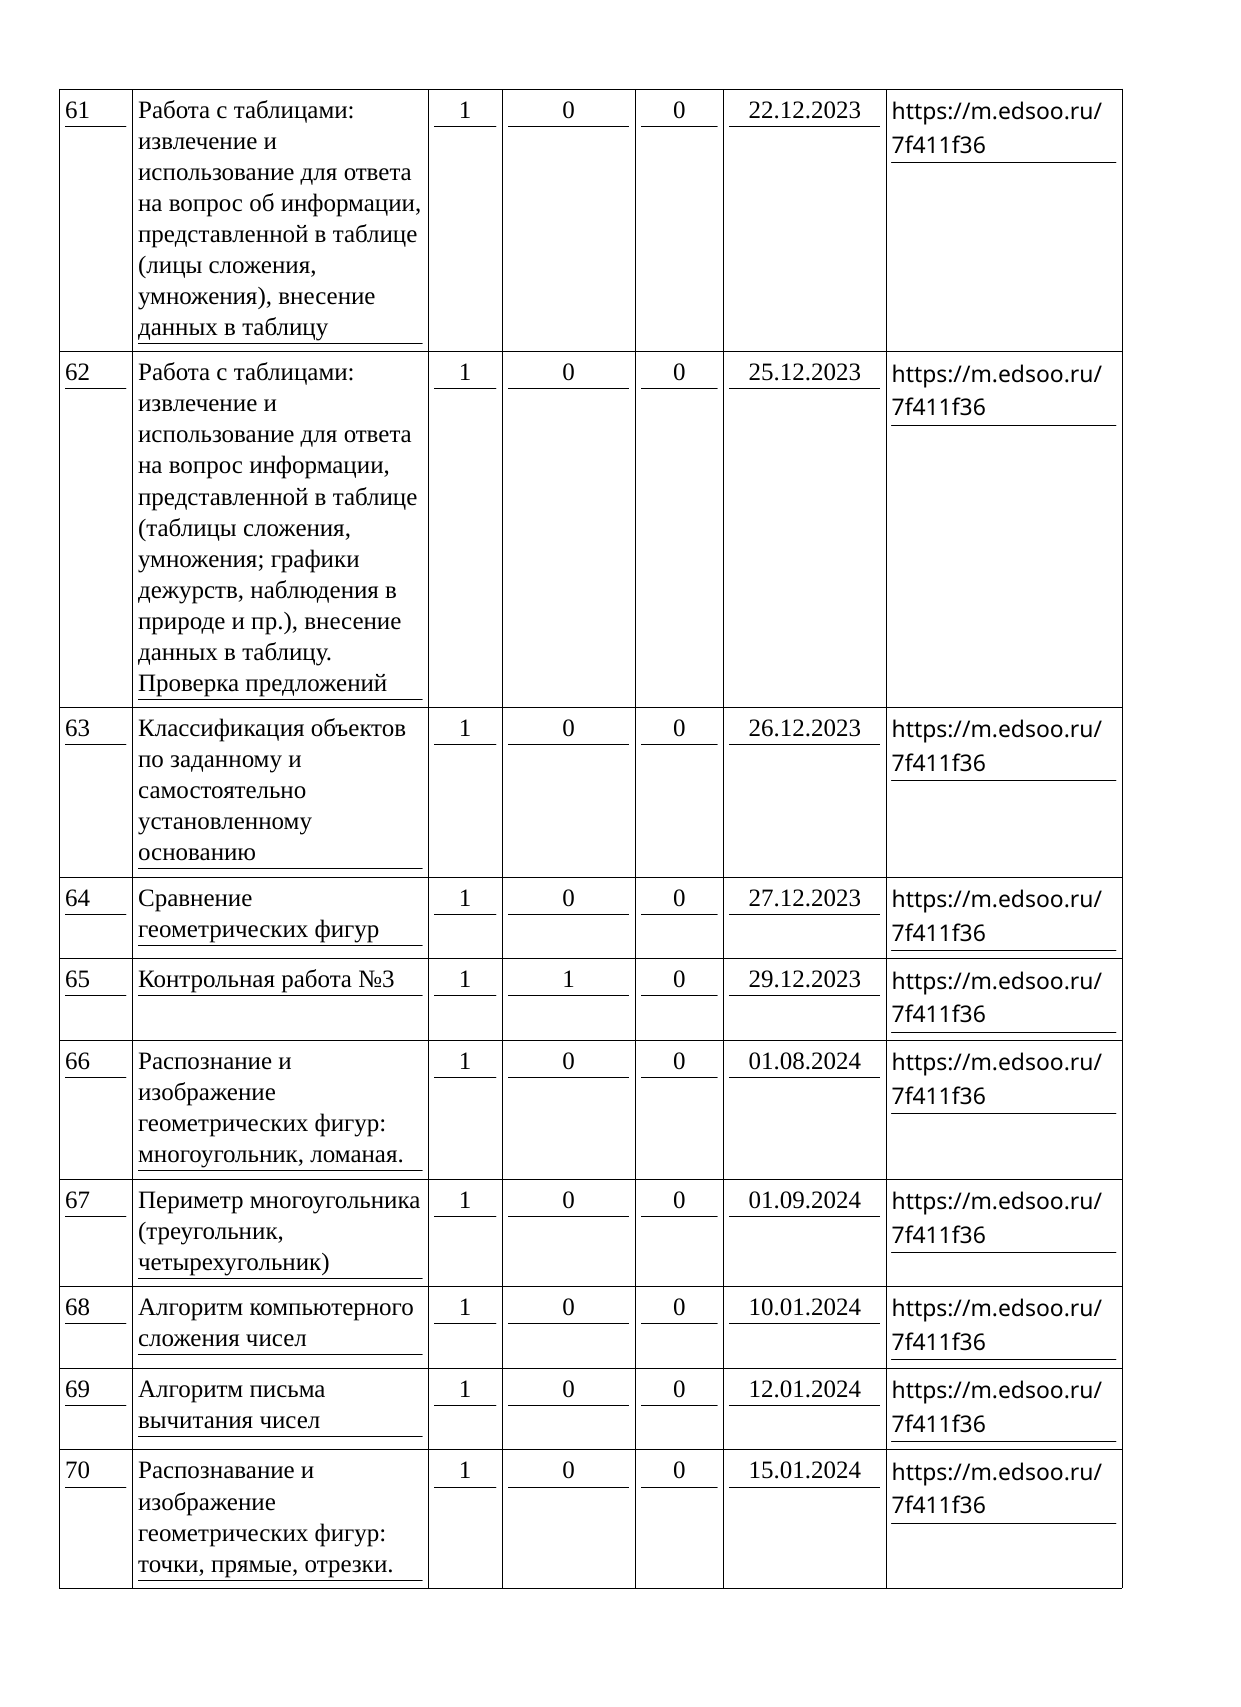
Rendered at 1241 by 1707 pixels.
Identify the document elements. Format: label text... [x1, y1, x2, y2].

table_cell 0 [636, 1180, 723, 1286]
table_cell 26.12.2023 [724, 708, 886, 877]
table_cell 01.08.2024 [724, 1041, 886, 1178]
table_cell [887, 90, 1122, 351]
table_cell https://m.edsoo.ru/7f411f36 [887, 708, 1122, 877]
table_cell 1 [429, 1450, 502, 1588]
table_cell https://m.edsoo.ru/7f411f36 [887, 1369, 1122, 1449]
table_cell 27.12.2023 [724, 878, 886, 958]
table_cell https://m.edsoo.ru/7f411f36 [887, 878, 1122, 958]
table_cell Алгоритм компьютерного сложения чисел [133, 1287, 428, 1368]
table_cell 1 [429, 1369, 502, 1449]
table_cell 0 [636, 1450, 723, 1588]
table_cell 66 [60, 1041, 132, 1178]
table_cell Распознание и изображение геометрических фигур: многоугольник, ломаная. [133, 1041, 428, 1178]
table_cell 1 [429, 352, 502, 707]
table_cell 67 [60, 1180, 132, 1286]
table_cell 12.01.2024 [724, 1369, 886, 1449]
table_cell 61 [60, 90, 132, 351]
table_cell 0 [503, 352, 635, 707]
table_cell 68 [60, 1287, 132, 1368]
table_cell 10.01.2024 [724, 1287, 886, 1368]
table_cell Работа с таблицами: извлечение и использование для ответа на вопрос об информации, представленной в таблице (лицы сложения, умножения), внесение данных в таблицу [133, 90, 428, 351]
table_cell Периметр многоугольника (треугольник, четырехугольник) [133, 1180, 428, 1286]
table_cell 29.12.2023 [724, 959, 886, 1040]
table_cell 0 [636, 708, 723, 877]
table_cell 63 [60, 708, 132, 877]
table_cell 0 [503, 1041, 635, 1178]
table_cell https://m.edsoo.ru/7f411f36 [887, 1287, 1122, 1368]
table_cell Алгоритм письма вычитания чисел [133, 1369, 428, 1449]
table_cell 0 [503, 708, 635, 877]
table_cell 0 [503, 90, 635, 351]
table_cell 0 [636, 90, 723, 351]
table_cell https://m.edsoo.ru/7f411f36 [887, 1041, 1122, 1178]
table_cell 0 [636, 1369, 723, 1449]
table_cell 65 [60, 959, 132, 1040]
table_cell 0 [503, 1450, 635, 1588]
table_cell https://m.edsoo.ru/7f411f36 [887, 1450, 1122, 1588]
table_cell 69 [60, 1369, 132, 1449]
table_cell 1 [429, 878, 502, 958]
table_cell 1 [429, 1041, 502, 1178]
table_cell 0 [636, 959, 723, 1040]
table_cell 25.12.2023 [724, 352, 886, 707]
table_cell 0 [503, 1369, 635, 1449]
table_cell 0 [503, 1287, 635, 1368]
table_cell Классификация объектов по заданному и самостоятельно установленному основанию [133, 708, 428, 877]
table_cell https://m.edsoo.ru/7f411f36 [887, 352, 1122, 707]
table_cell 0 [636, 352, 723, 707]
table_cell Контрольная работа №3 [133, 959, 428, 1040]
table_cell 1 [429, 90, 502, 351]
table_cell 1 [429, 1180, 502, 1286]
table_cell 01.09.2024 [724, 1180, 886, 1286]
table_cell 1 [503, 959, 635, 1040]
table_cell 22.12.2023 [724, 90, 886, 351]
table_cell 15.01.2024 [724, 1450, 886, 1588]
table_cell 1 [429, 959, 502, 1040]
table_cell https://m.edsoo.ru/7f411f36 [887, 1180, 1122, 1286]
table_cell 70 [60, 1450, 132, 1588]
table_cell https://m.edsoo.ru/7f411f36 [887, 959, 1122, 1040]
table_cell 62 [60, 352, 132, 707]
table_cell 0 [636, 878, 723, 958]
table_cell 1 [429, 708, 502, 877]
table_cell 1 [429, 1287, 502, 1368]
table_cell Работа с таблицами: извлечение и использование для ответа на вопрос информации, представленной в таблице (таблицы сложения, умножения; графики дежурств, наблюдения в природе и пр.), внесение данных в таблицу. Проверка предложений [133, 352, 428, 707]
table_cell 0 [636, 1041, 723, 1178]
table_cell 0 [503, 878, 635, 958]
table_cell 64 [60, 878, 132, 958]
table_cell Сравнение геометрических фигур [133, 878, 428, 958]
table_cell 0 [503, 1180, 635, 1286]
table_cell 0 [636, 1287, 723, 1368]
table_cell Распознавание и изображение геометрических фигур: точки, прямые, отрезки. [133, 1450, 428, 1588]
